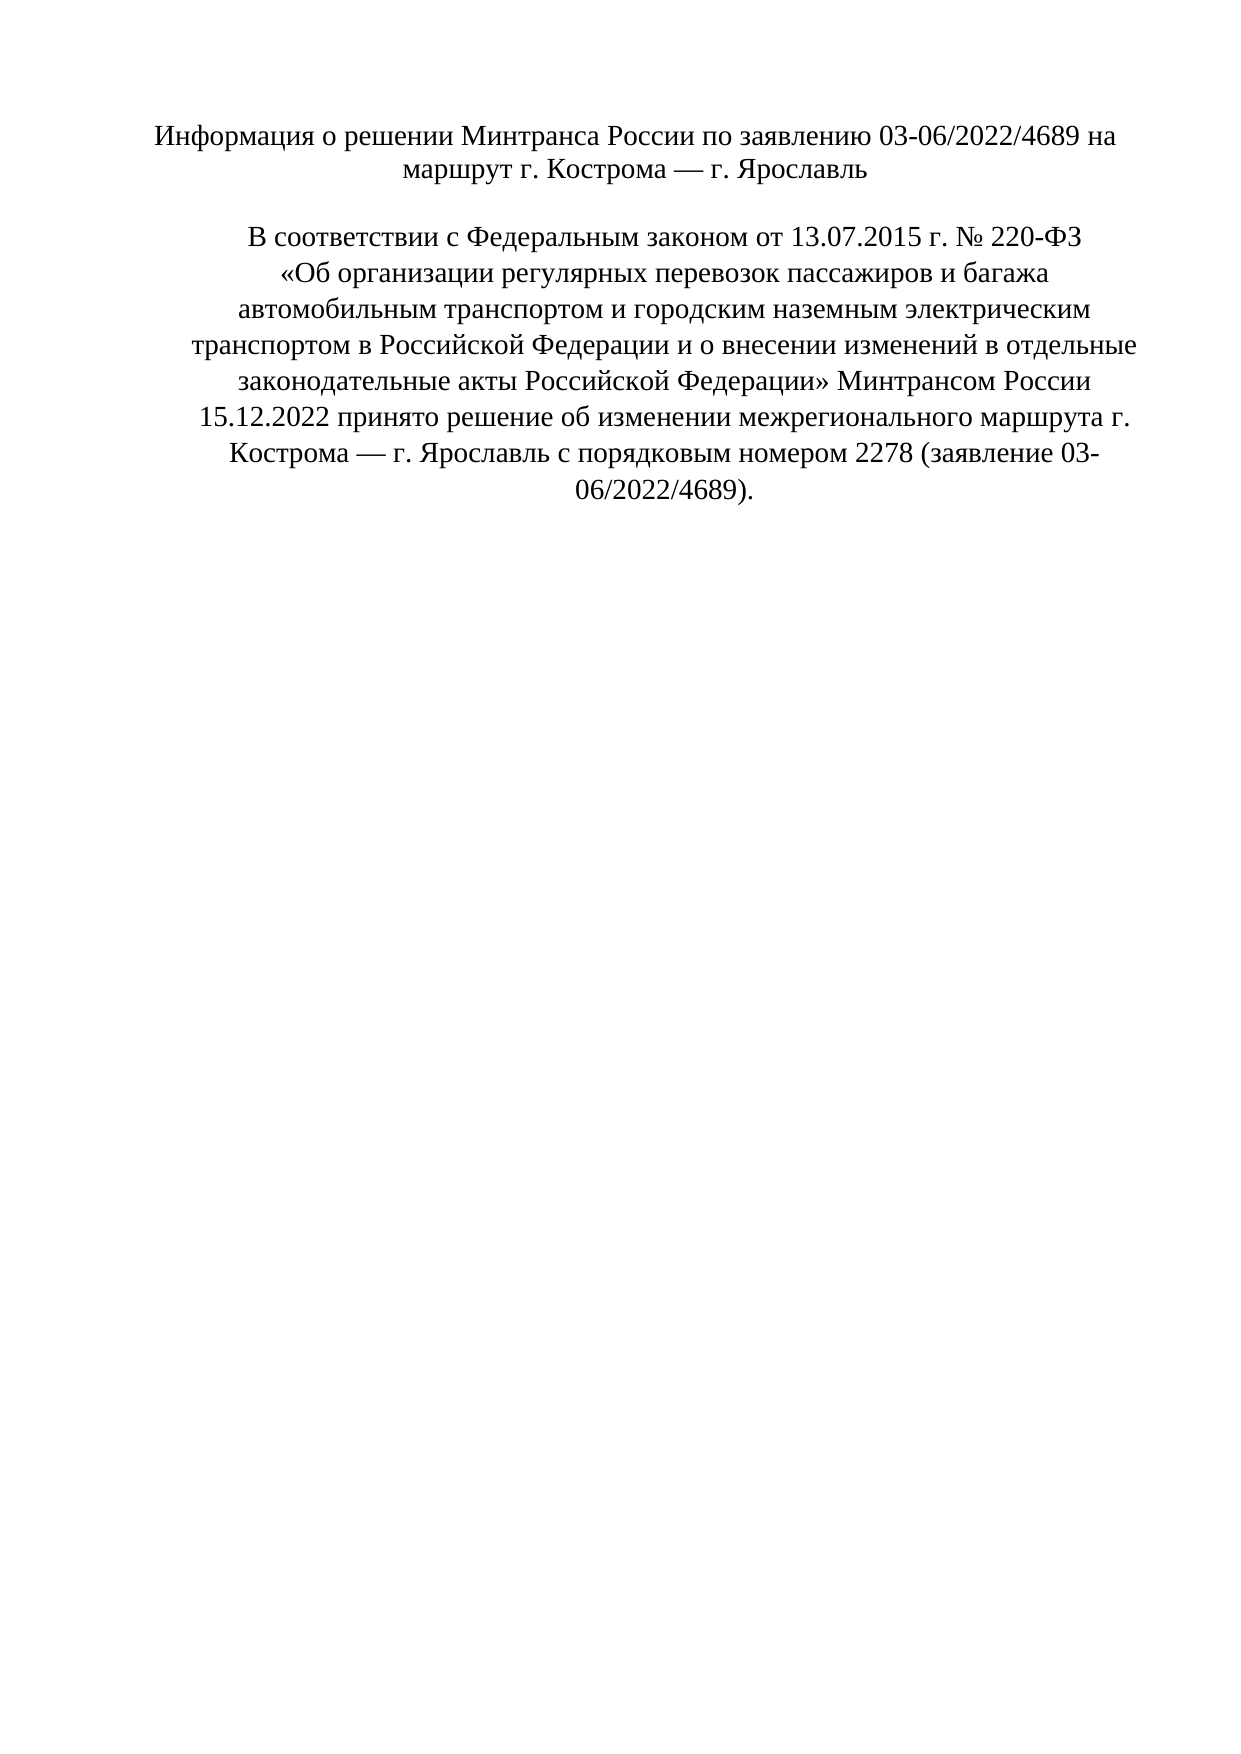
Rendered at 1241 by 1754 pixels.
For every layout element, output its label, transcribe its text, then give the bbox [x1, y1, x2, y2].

text В соответствии с Федеральным законом от 13.07.2015 г. № 220-ФЗ «Об организации регулярных перевозок пассажиров и багажа автомобильным транспортом и городским наземным электрическим транспортом в Российской Федерации и о внесении изменений в отдельные законодательные акты Российской Федерации» Минтрансом России 15.12.2022 принято решение об изменении межрегионального маршрута г. Кострома — г. Ярославль с порядковым номером 2278 (заявление 03-06/2022/4689). [177, 219, 1152, 505]
text Информация о решении Минтранса России по заявлению 03-06/2022/4689 на маршрут г. Кострома — г. Ярославль [118, 118, 1152, 185]
